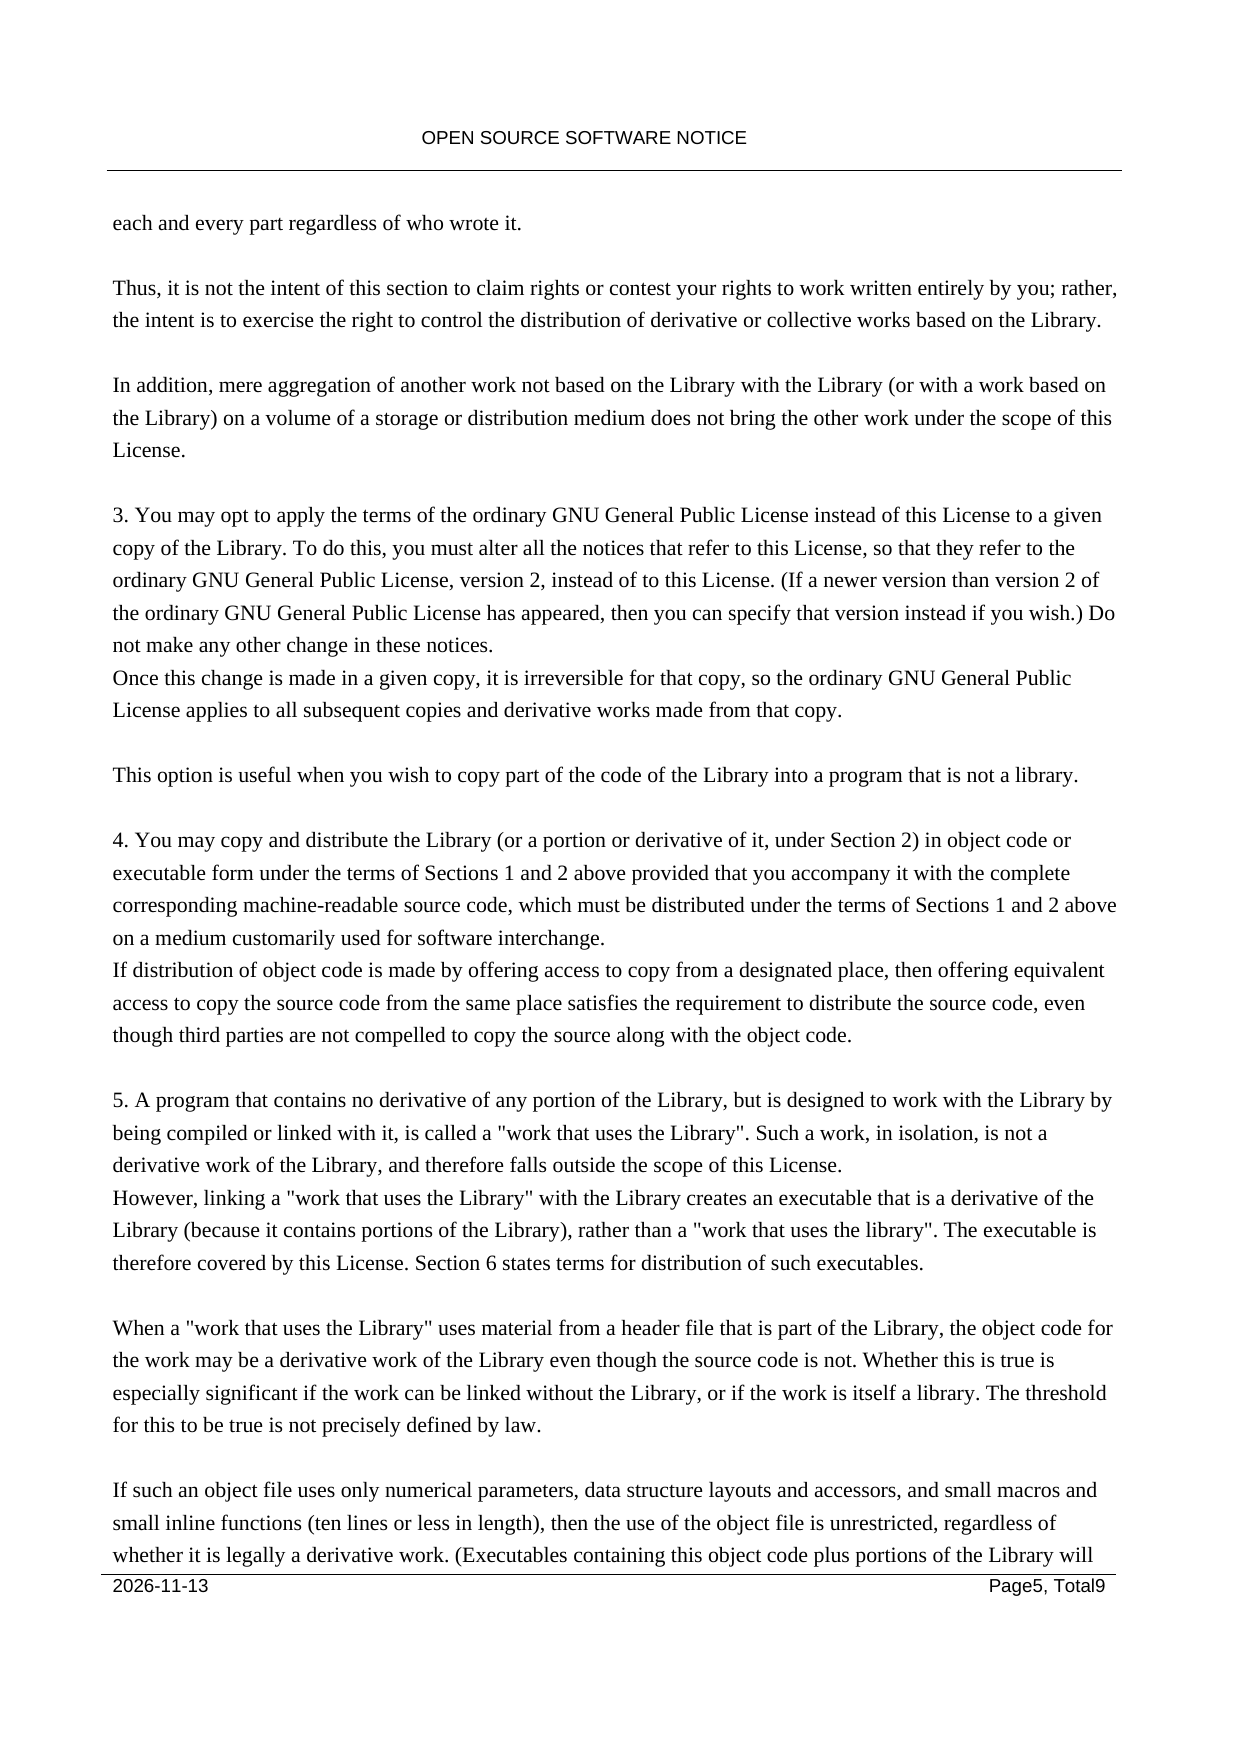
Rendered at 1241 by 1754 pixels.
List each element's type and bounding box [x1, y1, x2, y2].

text [112, 206, 1128, 1571]
